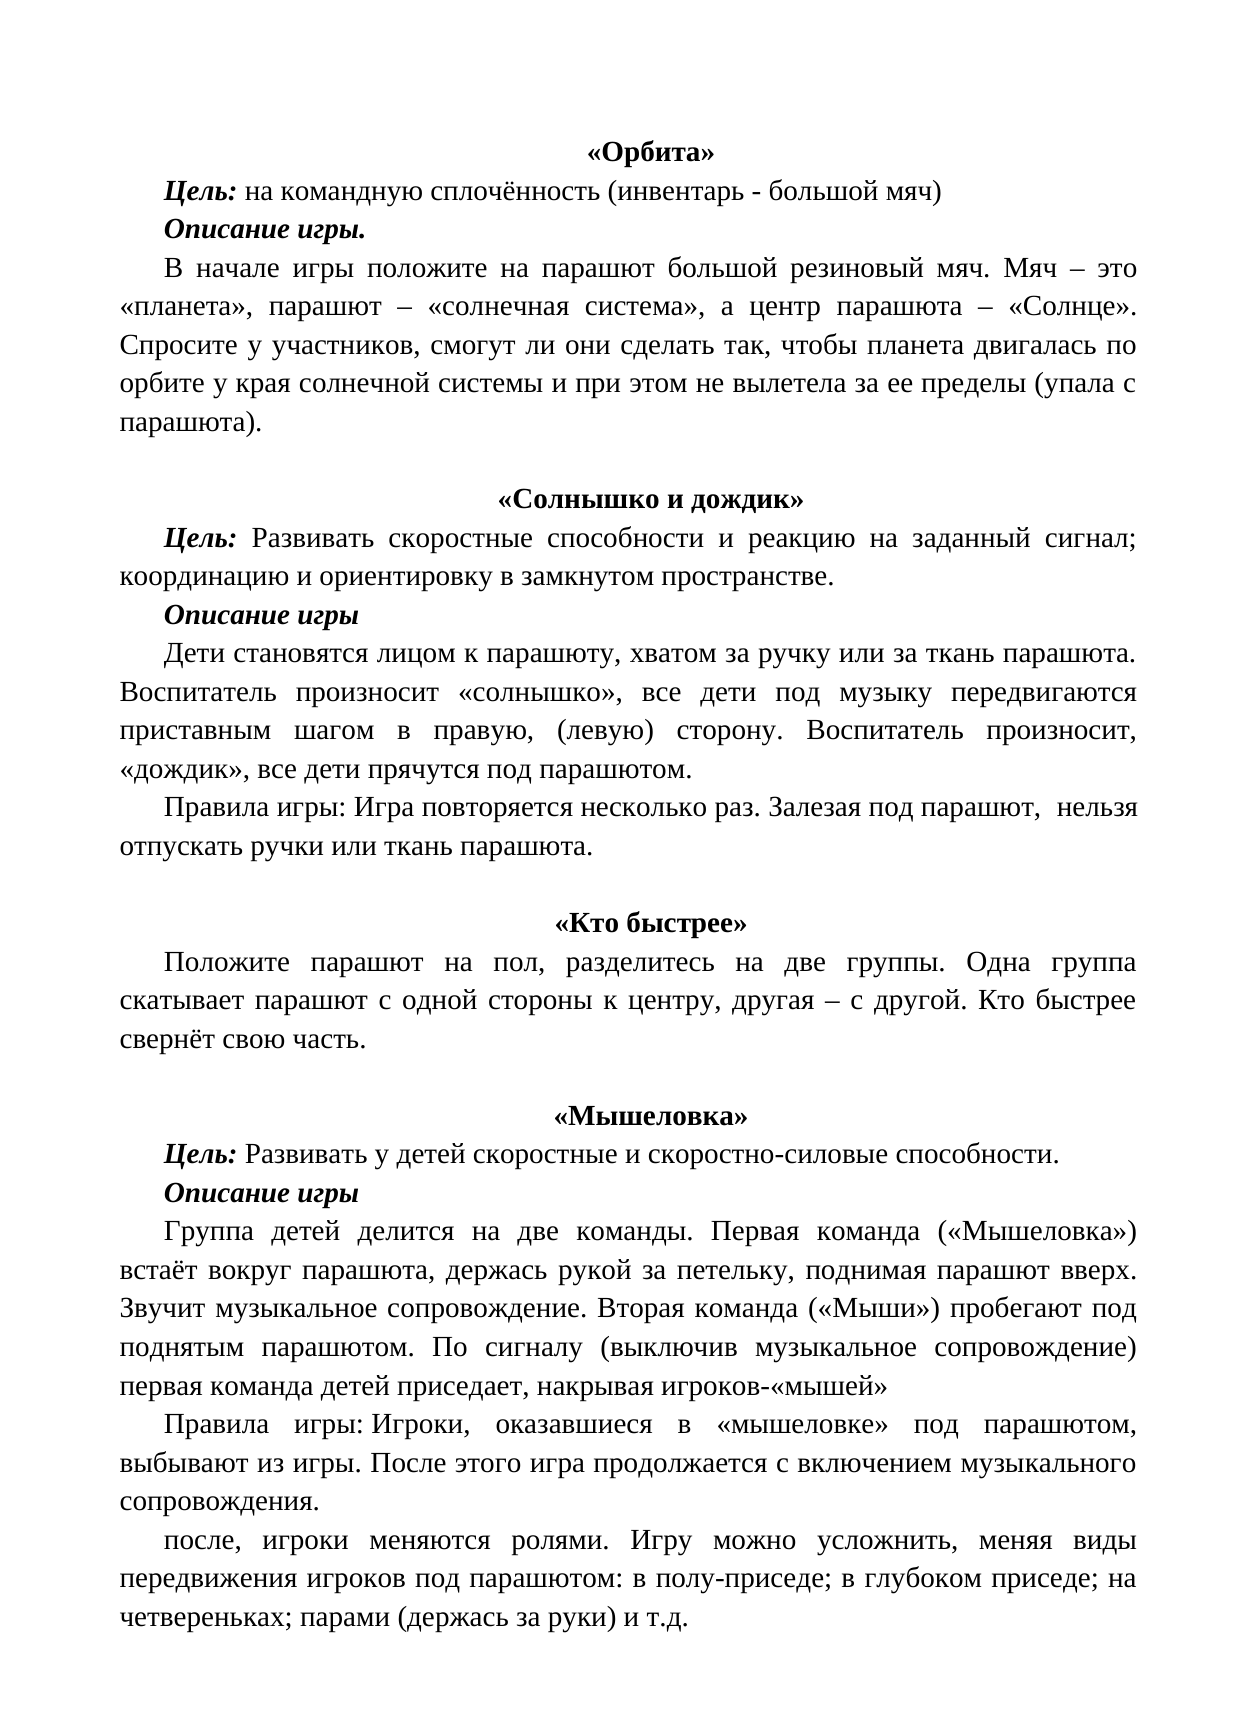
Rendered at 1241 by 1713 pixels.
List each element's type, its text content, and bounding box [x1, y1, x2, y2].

text Цель: Развивать у детей скоростные и скоростно-силовые способности. [119, 1136, 1138, 1170]
text Группа детей делится на две команды. Первая команда («Мышеловка») встаёт вокруг парашюта, держась рукой за петельку, поднимая парашют вверх. Звучит музыкальное сопровождение. Вторая команда («Мыши») пробегают под поднятым парашютом. По сигналу (выключив музыкальное сопровождение) первая команда детей приседает, накрывая игроков-«мышей» [119, 1213, 1138, 1401]
text Цель: Развивать скоростные способности и реакцию на заданный сигнал; координацию и ориентировку в замкнутом пространстве. [119, 520, 1138, 592]
text В начале игры положите на парашют большой резиновый мяч. Мяч – это «планета», парашют – «солнечная система», а центр парашюта – «Солнце». Спросите у участников, смогут ли они сделать так, чтобы планета двигалась по орбите у края солнечной системы и при этом не вылетела за ее пределы (упала с парашюта). [119, 250, 1138, 438]
text Положите парашют на пол, разделитесь на две группы. Одна группа скатывает парашют с одной стороны к центру, другая – с другой. Кто быстрее свернёт свою часть. [119, 944, 1138, 1054]
text Описание игры [119, 1175, 1138, 1208]
text Правила игры: Игра повторяется несколько раз. Залезая под парашют, нельзя отпускать ручки или ткань парашюта. [119, 789, 1138, 862]
text Описание игры [119, 597, 1138, 630]
text после, игроки меняются ролями. Игру можно усложнить, меняя виды передвижения игроков под парашютом: в полу-приседе; в глубоком приседе; на четвереньках; парами (держась за руки) и т.д. [119, 1522, 1138, 1632]
text Описание игры. [119, 211, 1138, 245]
text «Мышеловка» [119, 1098, 1138, 1131]
text «Кто быстрее» [119, 905, 1138, 939]
text Цель: на командную сплочённость (инвентарь - большой мяч) [119, 173, 1138, 206]
text «Солнышко и дождик» [119, 481, 1138, 515]
text Дети становятся лицом к парашюту, хватом за ручку или за ткань парашюта. Воспитатель произносит «солнышко», все дети под музыку передвигаются приставным шагом в правую, (левую) сторону. Воспитатель произносит, «дождик», все дети прячутся под парашютом. [119, 635, 1138, 784]
text «Орбита» [119, 134, 1138, 168]
text Правила игры: Игроки, оказавшиеся в «мышеловке» под парашютом, выбывают из игры. После этого игра продолжается с включением музыкального сопровождения. [119, 1406, 1138, 1517]
